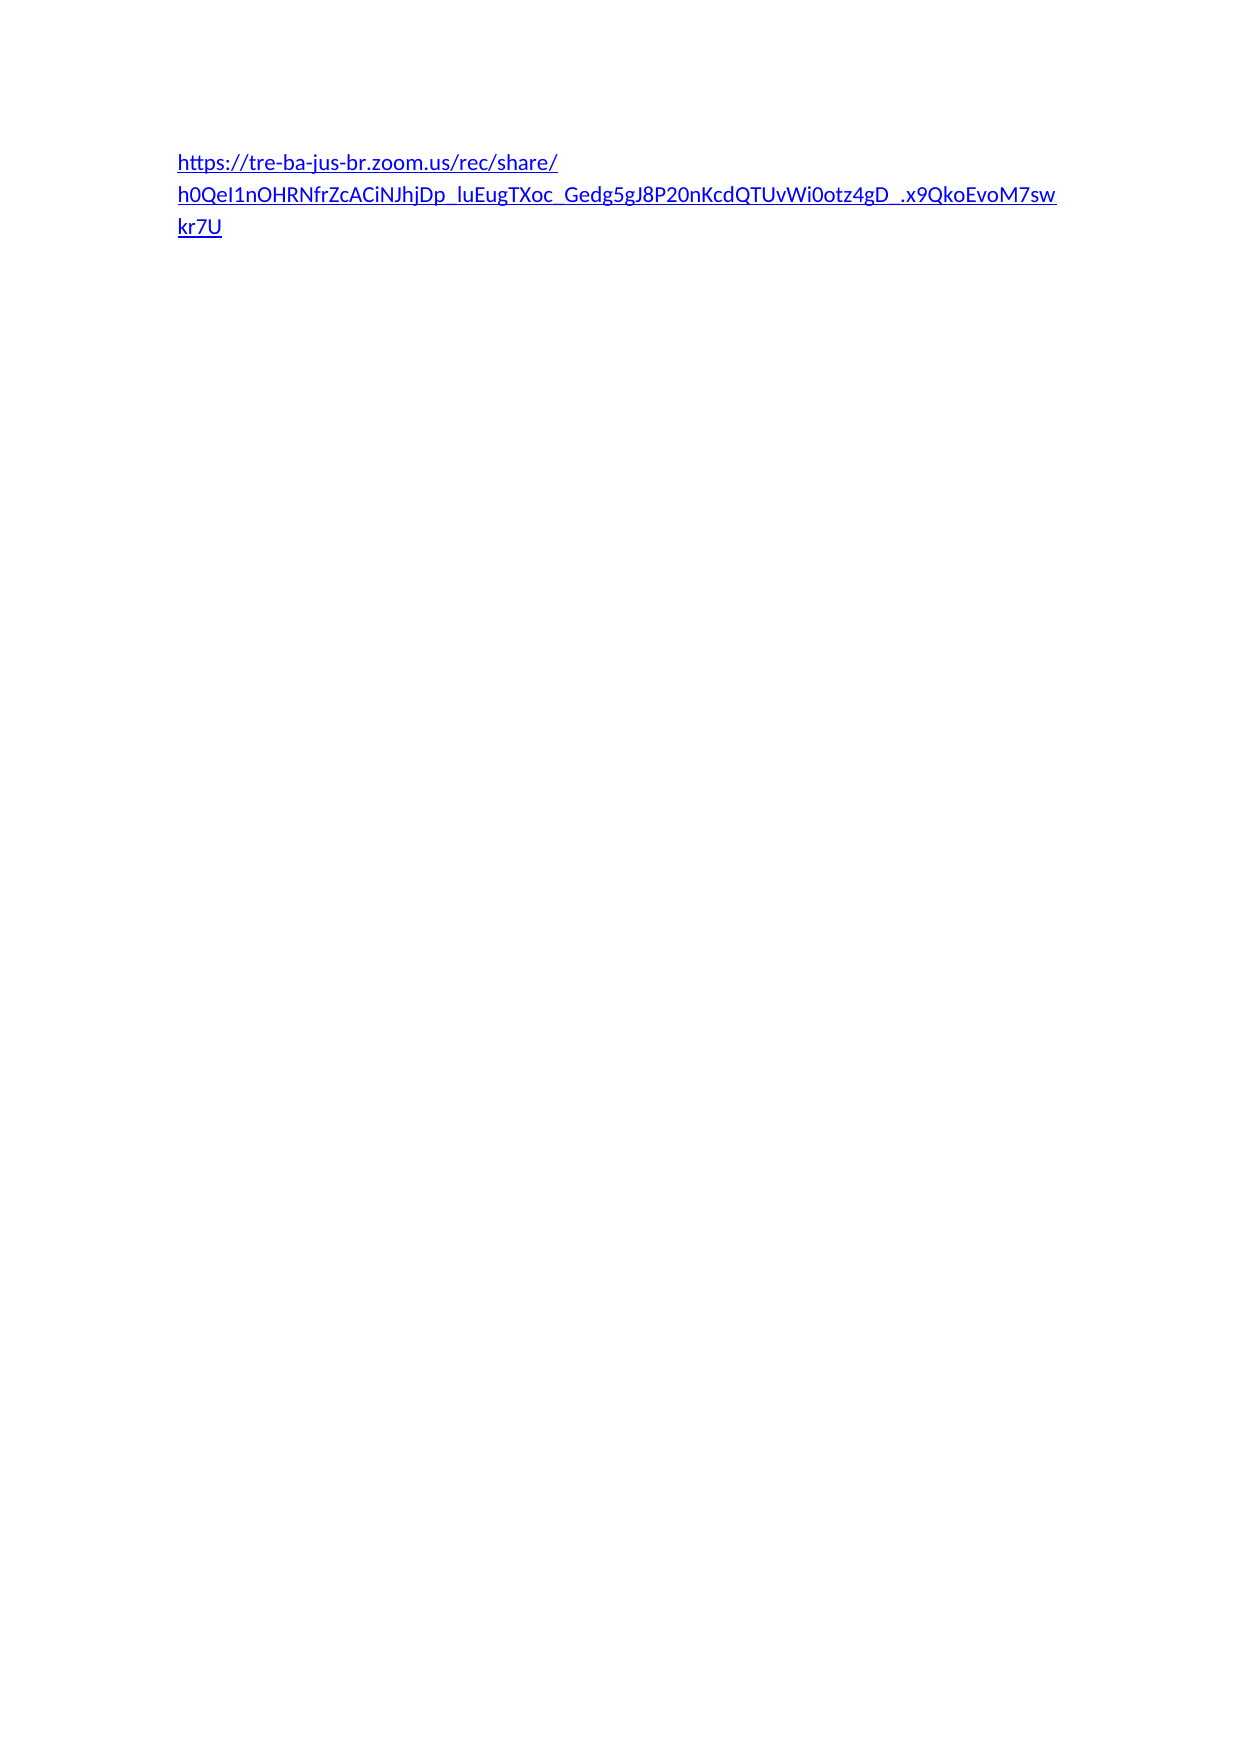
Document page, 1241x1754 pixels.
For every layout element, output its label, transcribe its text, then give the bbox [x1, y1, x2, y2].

text https://tre-ba-jus-br.zoom.us/rec/share/h0QeI1nOHRNfrZcACiNJhjDp_luEugTXoc_Gedg5gJ8P20nKcdQTUvWi0otz4gD_.x9QkoEvoM7swkr7U [177, 148, 1063, 240]
